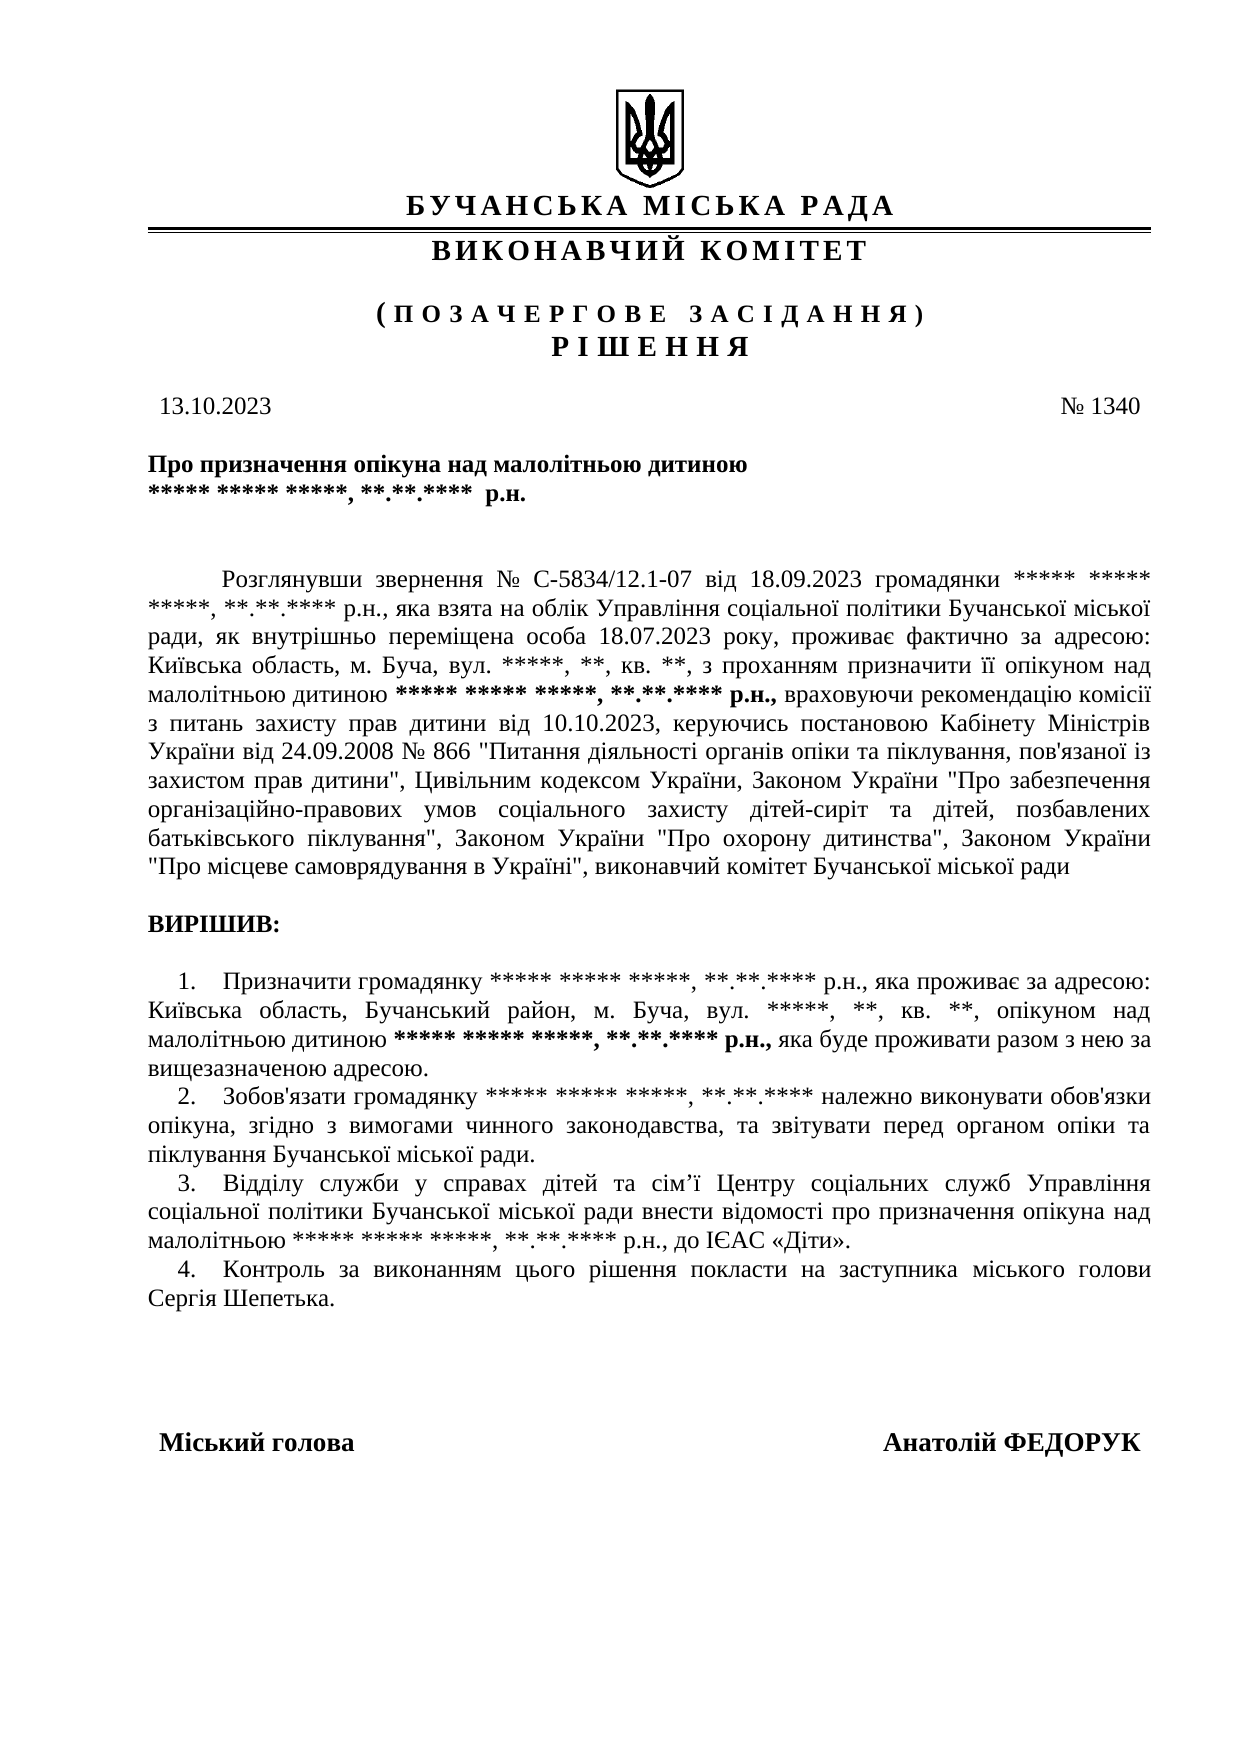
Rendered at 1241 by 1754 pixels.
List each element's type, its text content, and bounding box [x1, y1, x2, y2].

table_header 13.10.2023 [148, 391, 650, 420]
text Про призначення опікуна над малолітньою дитиною [148, 449, 886, 478]
list Відділу служби у справах дітей та сім’ї Центру соціальних служб Управління соціальної політики Бучанської міської ради внести відомості про призначення опікуна над малолітньою ***** ***** *****, **.**.**** р.н., до ІЄАС «Діти». [148, 1168, 1152, 1254]
table_header Міський голова [148, 1426, 649, 1458]
text ВИРІШИВ: [148, 909, 1152, 938]
text Розглянувши звернення № С-5834/12.1-07 від 18.09.2023 громадянки ***** ***** *****, **.**.**** р.н., яка взята на облік Управління соціальної політики Бучанської міської ради, як внутрішньо переміщена особа 18.07.2023 року, проживає фактично за адресою: Київська область, м. Буча, вул. *****, **, кв. **, з проханням призначити її опікуном над малолітньою дитиною ***** ***** *****, **.**.**** р.н., враховуючи рекомендацію комісії з питань захисту прав дитини від 10.10.2023, керуючись постановою Кабінету Міністрів України від 24.09.2008 № 866 "Питання діяльності органів опіки та піклування, пов'язаної із захистом прав дитини", Цивільним кодексом України, Законом України "Про забезпечення організаційно-правових умов соціального захисту дітей-сиріт та дітей, позбавлених батьківського піклування", Законом України "Про охорону дитинства", Законом України "Про місцеве самоврядування в Україні", виконавчий комітет Бучанської міської ради [148, 564, 1152, 880]
text (ПОЗАЧЕРГОВЕ ЗАСІДАННЯ) [148, 296, 1152, 329]
list Контроль за виконанням цього рішення покласти на заступника міського голови Сергія Шепетька. [148, 1254, 1152, 1311]
text ***** ***** *****, **.**.**** р.н. [148, 478, 886, 506]
picture [614, 88, 686, 189]
table_header ВИКОНАВЧИЙ КОМІТЕТ [148, 233, 1151, 296]
text БУЧАНСЬКА МІСЬКА РАДА [148, 188, 1152, 222]
text РІШЕННЯ [148, 329, 1152, 363]
table_header Анатолій ФЕДОРУК [649, 1426, 1152, 1458]
list Призначити громадянку ***** ***** *****, **.**.**** р.н., яка проживає за адресою: Київська область, Бучанський район, м. Буча, вул. *****, **, кв. **, опікуном над малолітньою дитиною ***** ***** *****, **.**.**** р.н., яка буде проживати разом з нею за вищезазначеною адресою. [148, 966, 1152, 1081]
list Зобов'язати громадянку ***** ***** *****, **.**.**** належно виконувати обов'язки опікуна, згідно з вимогами чинного законодавства, та звітувати перед органом опіки та піклування Бучанської міської ради. [148, 1081, 1152, 1168]
table_header № 1340 [650, 391, 1152, 420]
